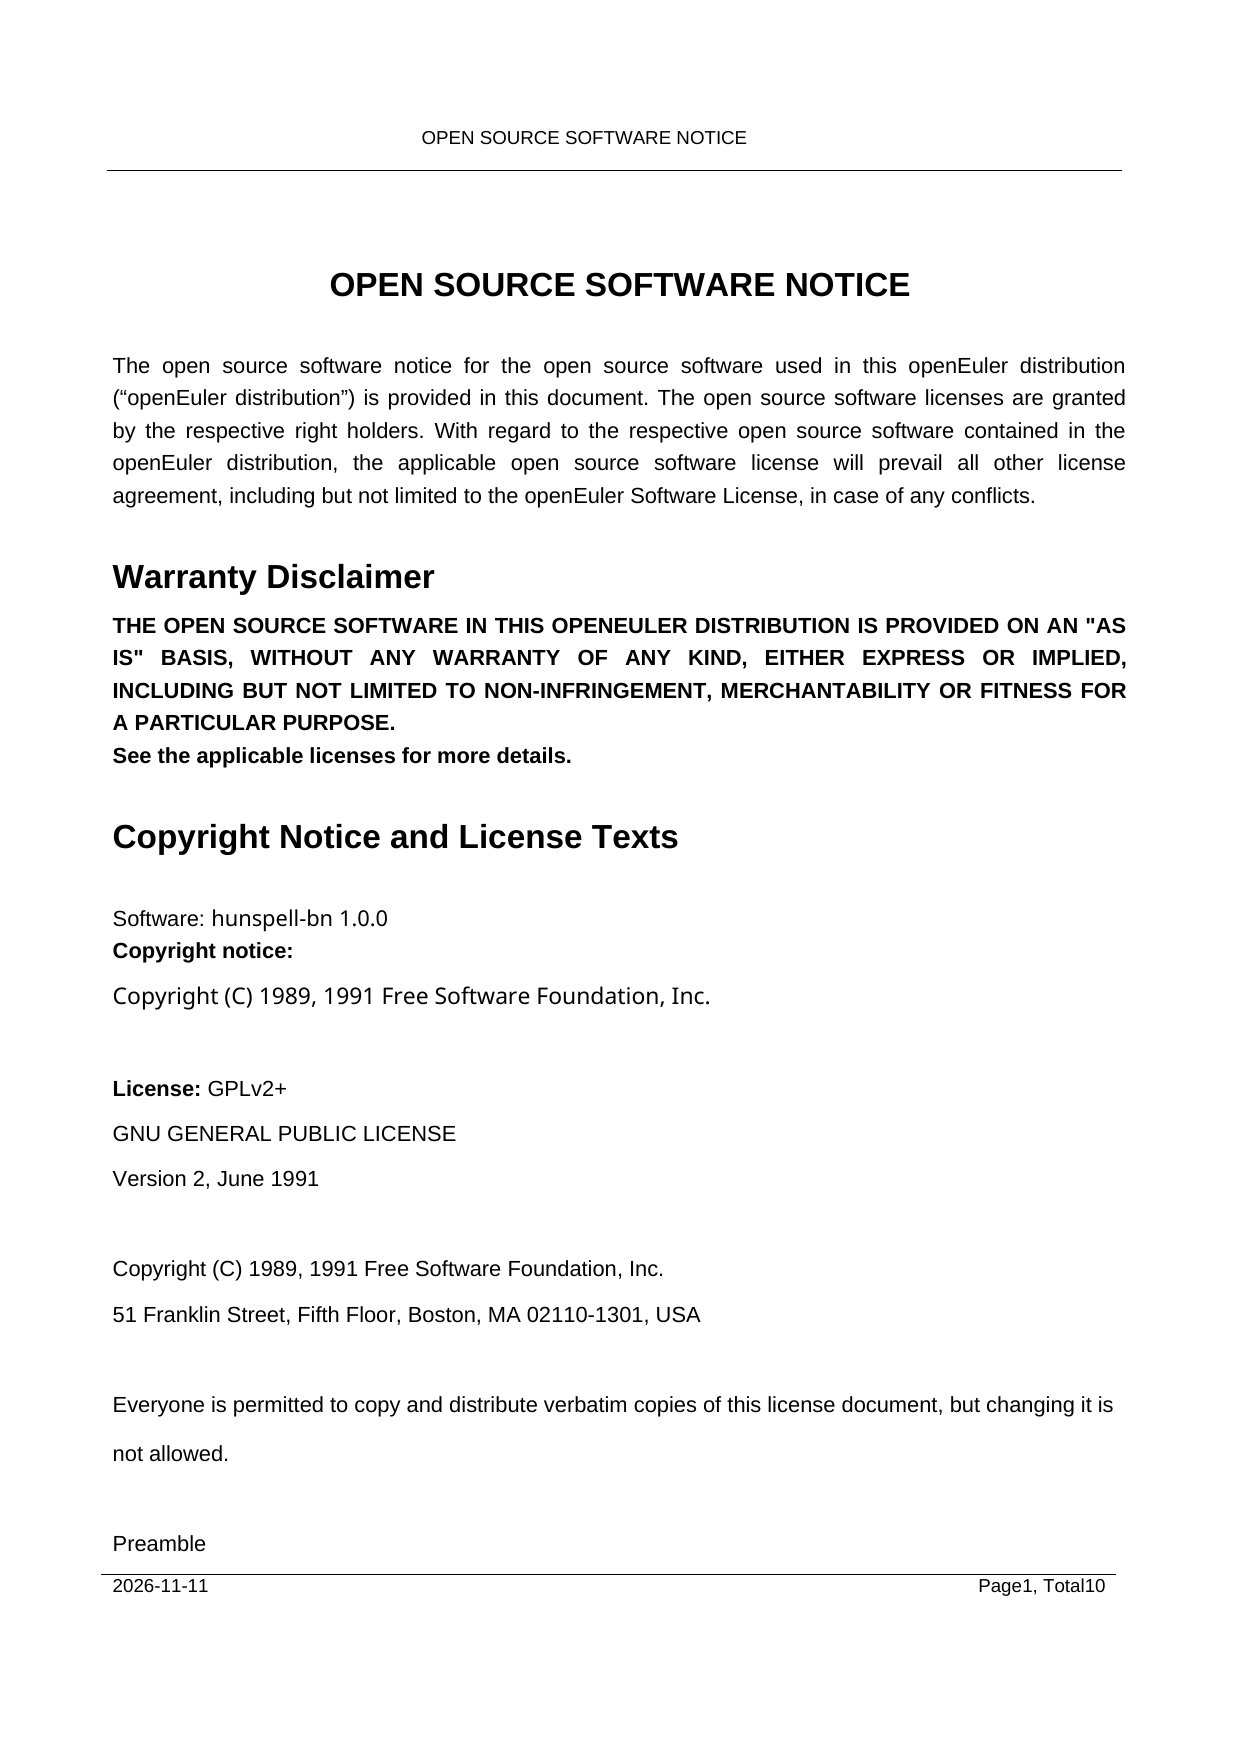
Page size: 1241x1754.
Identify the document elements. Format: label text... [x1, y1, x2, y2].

text Copyright notice: [112, 934, 1128, 966]
text Version 2, June 1991 [112, 1162, 1128, 1195]
text The open source software notice for the open source software used in this openEuler distribution (“openEuler distribution”) is provided in this document. The open source software licenses are granted by the respective right holders. With regard to the respective open source software contained in the openEuler distribution, the applicable open source software license will prevail all other license agreement, including but not limited to the openEuler Software License, in case of any conflicts. [112, 349, 1128, 511]
text License: GPLv2+ [112, 1072, 1128, 1105]
text GNU GENERAL PUBLIC LICENSE [112, 1117, 1128, 1150]
text Warranty Disclaimer [112, 544, 1128, 609]
text OPEN SOURCE SOFTWARE NOTICE [112, 251, 1128, 316]
text Copyright (C) 1989, 1991 Free Software Foundation, Inc. [112, 1253, 1128, 1285]
text 51 Franklin Street, Fifth Floor, Boston, MA 02110-1301, USA [112, 1298, 1128, 1330]
text Preamble [112, 1527, 1128, 1559]
text Software: hunspell-bn 1.0.0 [112, 901, 1128, 934]
text Everyone is permitted to copy and distribute verbatim copies of this license document, but changing it is not allowed. [112, 1388, 1128, 1469]
text Copyright Notice and License Texts [112, 804, 1128, 869]
text THE OPEN SOURCE SOFTWARE IN THIS OPENEULER DISTRIBUTION IS PROVIDED ON AN "AS IS" BASIS, WITHOUT ANY WARRANTY OF ANY KIND, EITHER EXPRESS OR IMPLIED, INCLUDING BUT NOT LIMITED TO NON-INFRINGEMENT, MERCHANTABILITY OR FITNESS FOR A PARTICULAR PURPOSE. See the applicable licenses for more details. [112, 609, 1128, 771]
text Copyright (C) 1989, 1991 Free Software Foundation, Inc. [112, 979, 1128, 1012]
